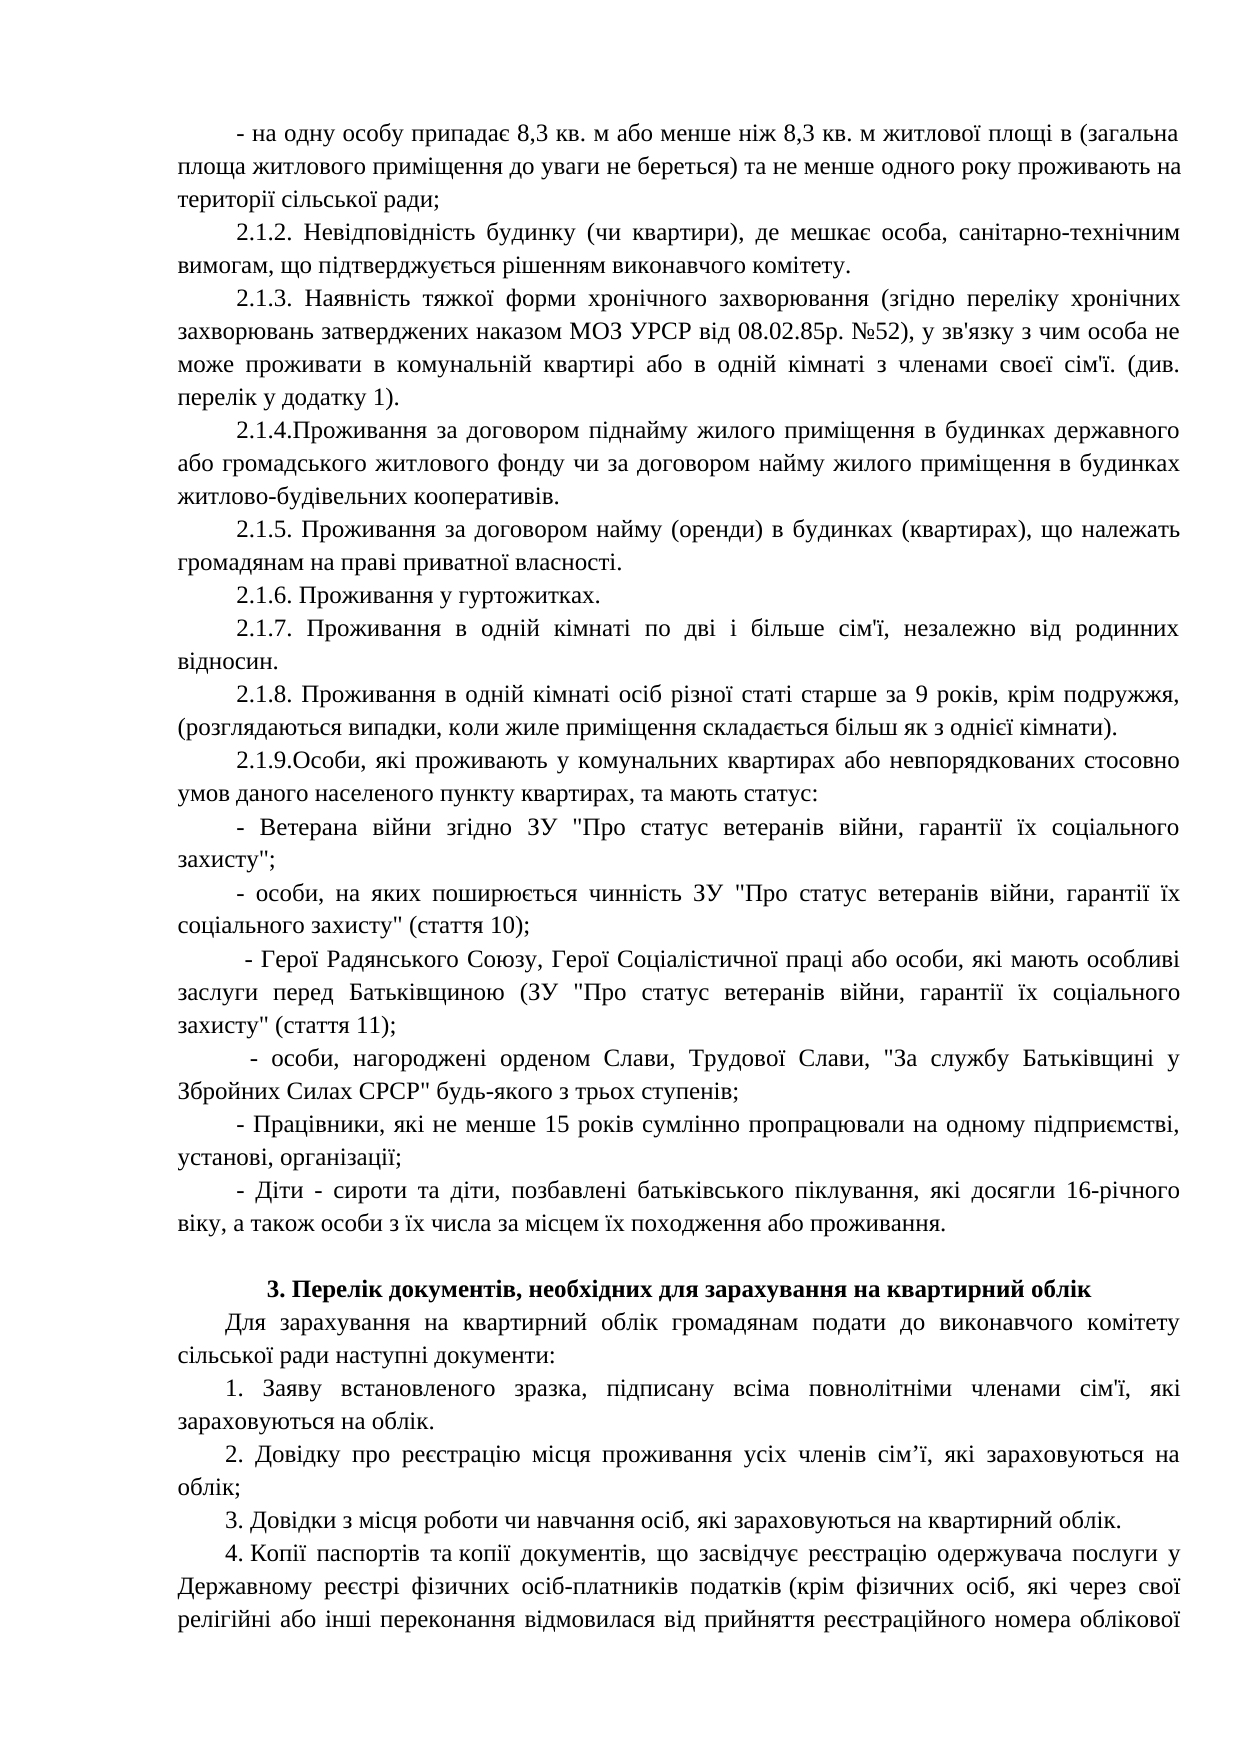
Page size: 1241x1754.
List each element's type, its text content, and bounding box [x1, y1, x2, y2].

text 2.1.9.Особи, які проживають у комунальних квартирах або невпорядкованих стосовно умов даного населеного пункту квартирах, та мають статус: [177, 746, 1181, 807]
text 3. Довідки з місця роботи чи навчання осіб, які зараховуються на квартирний облік. [177, 1505, 1181, 1534]
text 2.1.2. Невідповідність будинку (чи квартири), де мешкає особа, санітарно-технічним вимогам, що підтверджується рішенням виконавчого комітету. [177, 217, 1181, 279]
text Для зарахування на квартирний облік громадянам подати до виконавчого комітету сільської ради наступні документи: [177, 1307, 1181, 1369]
text 2.1.3. Наявність тяжкої форми хронічного захворювання (згідно переліку хронічних захворювань затверджених наказом МОЗ УРСР від 08.02.85р. №52), у зв'язку з чим особа не може проживати в комунальній квартирі або в одній кімнаті з членами своєї сім'ї. (див. перелік у додатку 1). [177, 283, 1181, 411]
text - Діти - сироти та діти, позбавлені батьківського піклування, які досягли 16-річного віку, а також особи з їх числа за місцем їх походження або проживання. [177, 1175, 1181, 1237]
text - Герої Радянського Союзу, Герої Соціалістичної праці або особи, які мають особливі заслуги перед Батьківщиною (ЗУ "Про статус ветеранів війни, гарантії їх соціального захисту" (стаття 11); [177, 944, 1181, 1038]
text 2.1.8. Проживання в одній кімнаті осіб різної статі старше за 9 років, крім подружжя, (розглядаються випадки, коли жиле приміщення складається більш як з однієї кімнати). [177, 679, 1181, 741]
text - на одну особу припадає 8,3 кв. м або менше ніж 8,3 кв. м житлової площі в (загальна площа житлового приміщення до уваги не береться) та не менше одного року проживають на території сільської ради; [177, 118, 1181, 213]
text - Працівники, які не менше 15 років сумлінно пропрацювали на одному підприємстві, установі, організації; [177, 1109, 1181, 1171]
text 2.1.4.Проживання за договором піднайму жилого приміщення в будинках державного або громадського житлового фонду чи за договором найму жилого приміщення в будинках житлово-будівельних кооперативів. [177, 415, 1181, 510]
text 2.1.6. Проживання у гуртожитках. [177, 580, 1181, 609]
text - Ветерана війни згідно ЗУ "Про статус ветеранів війни, гарантії їх соціального захисту"; [177, 812, 1181, 873]
text 2.1.7. Проживання в одній кімнаті по дві і більше сім'ї, незалежно від родинних відносин. [177, 613, 1181, 675]
text - особи, на яких поширюється чинність ЗУ "Про статус ветеранів війни, гарантії їх соціального захисту" (стаття 10); [177, 878, 1181, 939]
text 2. Довідку про реєстрацію місця проживання усіх членів сім’ї, які зараховуються на облік; [177, 1439, 1181, 1501]
text 2.1.5. Проживання за договором найму (оренди) в будинках (квартирах), що належать громадянам на праві приватної власності. [177, 514, 1181, 576]
text 3. Перелік документів, необхідних для зарахування на квартирний облік [177, 1274, 1181, 1303]
text 1. Заяву встановленого зразка, підписану всіма повнолітніми членами сім'ї, які зараховуються на облік. [177, 1373, 1181, 1435]
text - особи, нагороджені орденом Слави, Трудової Слави, "За службу Батьківщині у Збройних Силах СРСР" будь-якого з трьох ступенів; [177, 1043, 1181, 1104]
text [177, 1538, 1181, 1633]
